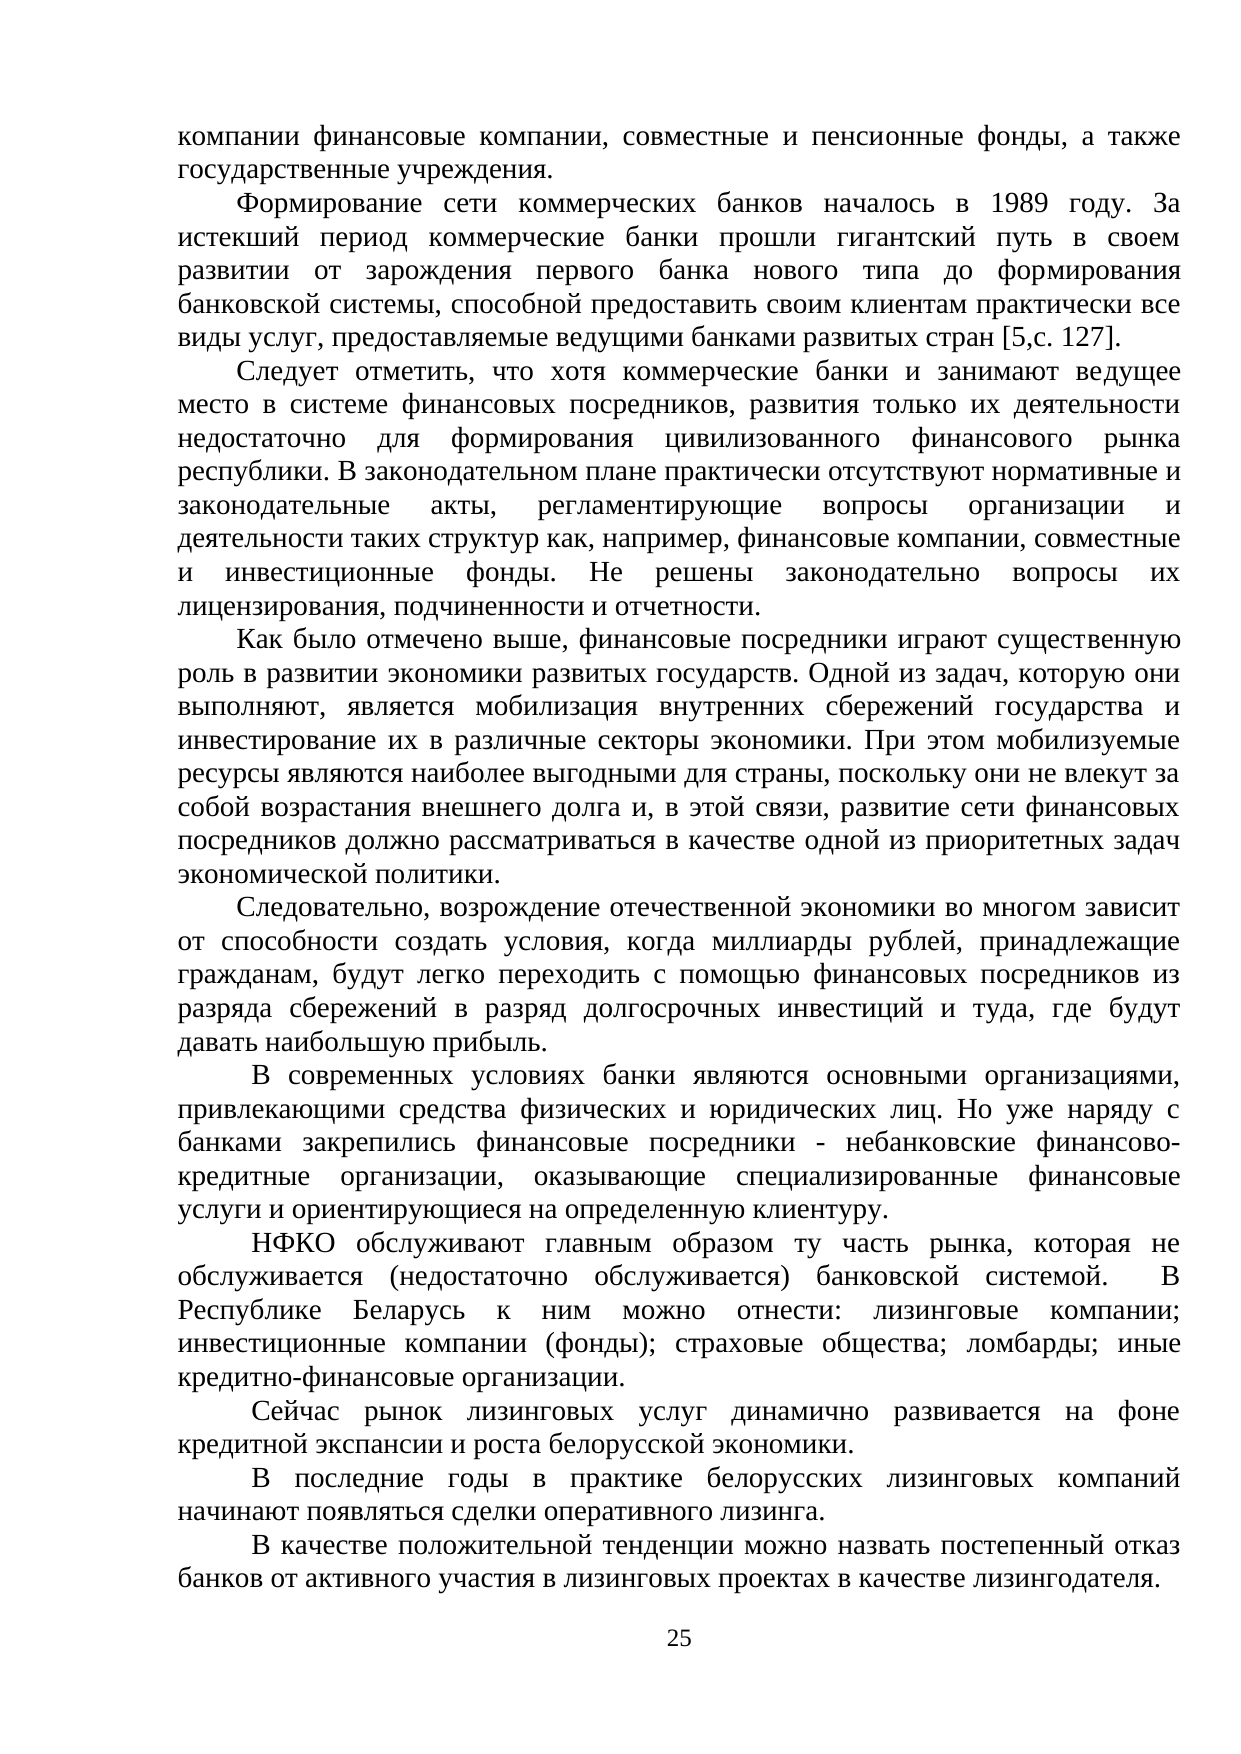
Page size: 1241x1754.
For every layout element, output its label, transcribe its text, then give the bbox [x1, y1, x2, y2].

text Формирование сети коммерческих банков началось в 1989 году. За истекший период коммерческие банки прошли гигантский путь в своем развитии от зарождения первого банка нового типа до формирования банковской системы, способной предоставить своим клиентам практически все виды услуг, предоставляемые ведущими банками развитых стран [5,с. 127]. [177, 185, 1181, 353]
text Следовательно, возрождение отечественной экономики во многом зависит от способности создать условия, когда миллиарды рублей, принадлежащие гражданам, будут легко переходить с помощью финансовых посредников из разряда сбережений в разряд долгосрочных инвестиций и туда, где будут давать наибольшую прибыль. [177, 889, 1181, 1057]
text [177, 118, 1181, 185]
text НФКО обслуживают главным образом ту часть рынка, которая не обслуживается (недостаточно обслуживается) банковской системой. В Республике Беларусь к ним можно отнести: лизинговые компании; инвестиционные компании (фонды); страховые общества; ломбарды; иные кредитно-финансовые организации. [177, 1225, 1181, 1393]
text В качестве положительной тенденции можно назвать постепенный отказ банков от активного участия в лизинговых проектах в качестве лизингодателя. [177, 1527, 1181, 1594]
text Сейчас рынок лизинговых услуг динамично развивается на фоне кредитной экспансии и роста белорусской экономики. [177, 1393, 1181, 1460]
text В последние годы в практике белорусских лизинговых компаний начинают появляться сделки оперативного лизинга. [177, 1460, 1181, 1527]
text Следует отметить, что хотя коммерческие банки и занимают ведущее место в системе финансовых посредников, развития только их деятельности недостаточно для формирования цивилизованного финансового рынка республики. В законодательном плане практически отсутствуют нормативные и законодательные акты, регламентирующие вопросы организации и деятельности таких структур как, например, финансовые компании, совместные и инвестиционные фонды. Не решены законодательно вопросы их лицензирования, подчиненности и отчетности. [177, 353, 1181, 621]
text В современных условиях банки являются основными организациями, привлекающими средства физических и юридических лиц. Но уже наряду с банками закрепились финансовые посредники - небанковские финансово-кредитные организации, оказывающие специализированные финансовые услуги и ориентирующиеся на определенную клиентуру. [177, 1057, 1181, 1225]
text Как было отмечено выше, финансовые посредники играют существенную роль в развитии экономики развитых государств. Одной из задач, которую они выполняют, является мобилизация внутренних сбережений государства и инвестирование их в различные секторы экономики. При этом мобилизуемые ресурсы являются наиболее выгодными для страны, поскольку они не влекут за собой возрастания внешнего долга и, в этой связи, развитие сети финансовых посредников должно рассматриваться в качестве одной из приоритетных задач экономической политики. [177, 621, 1181, 889]
